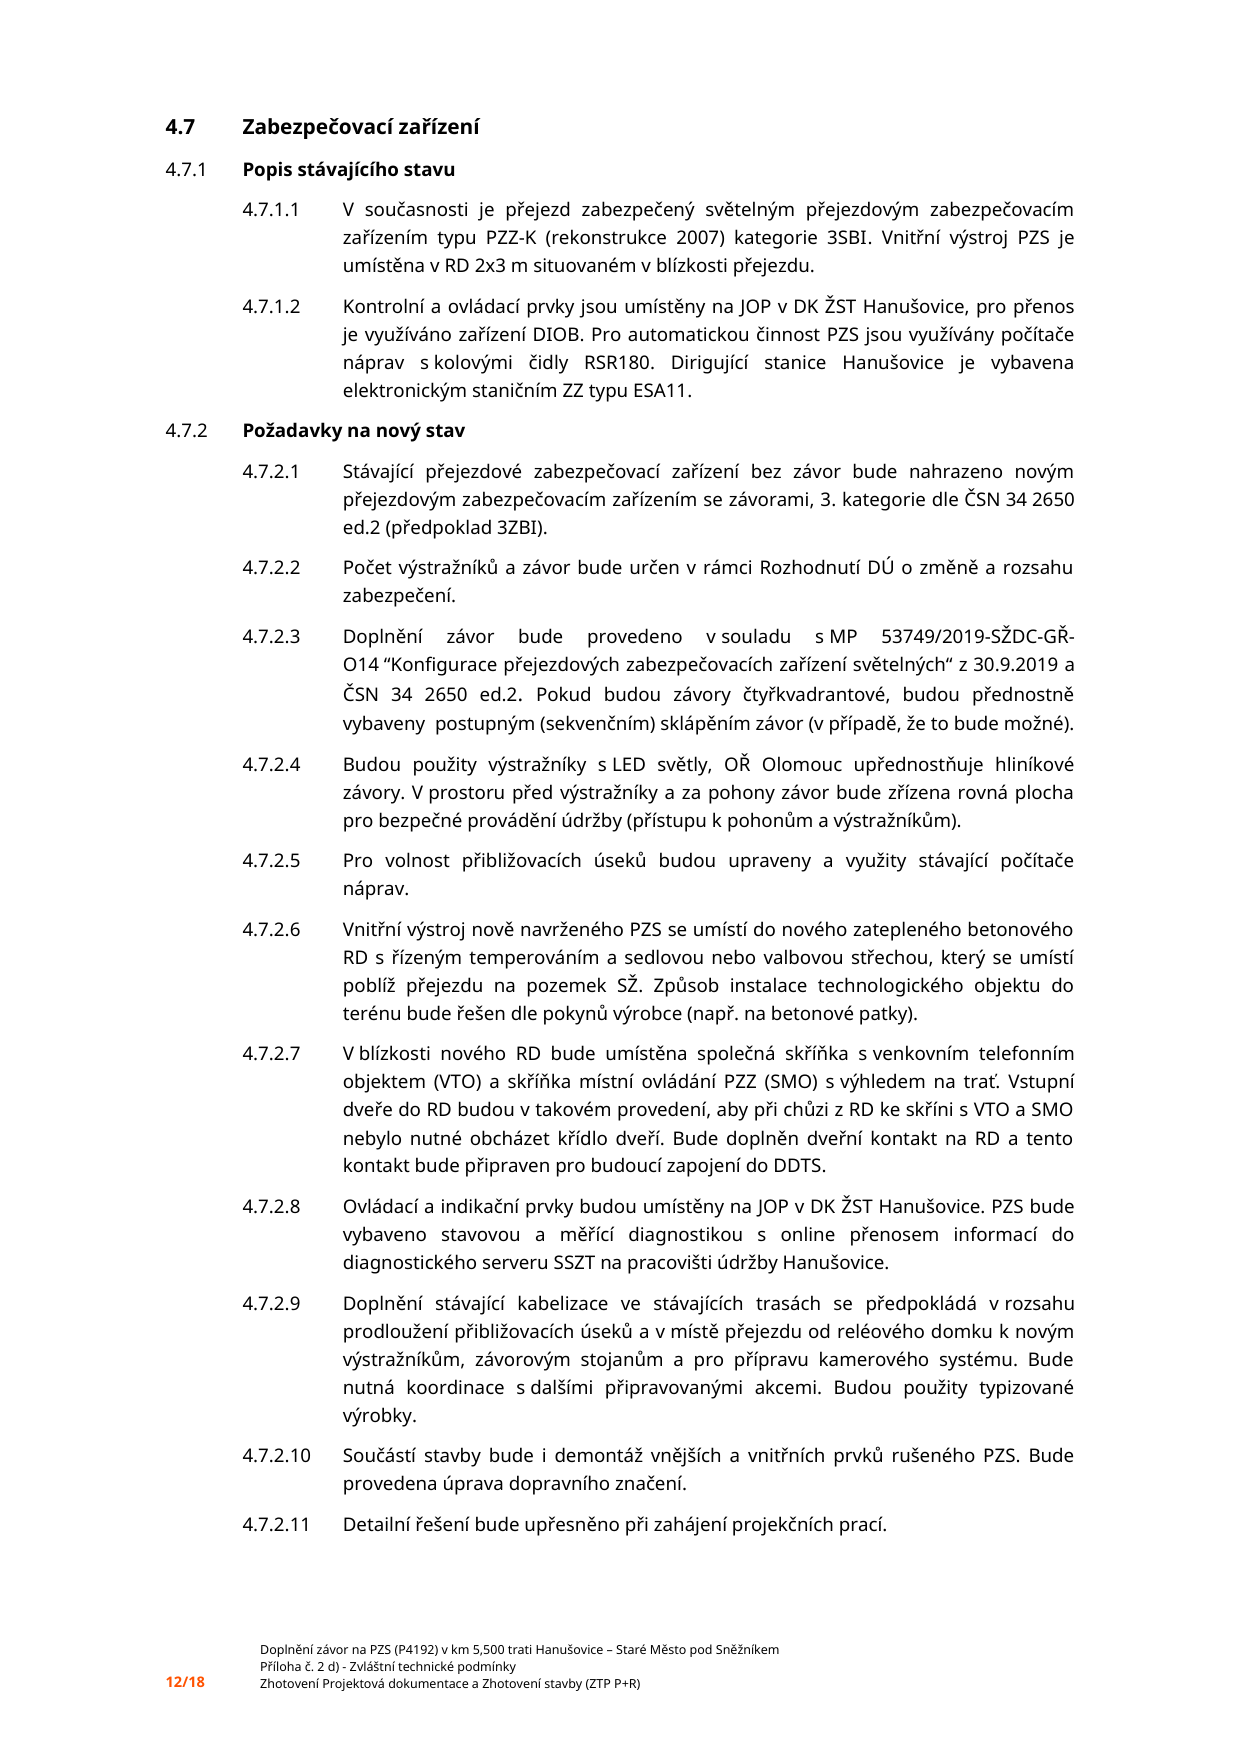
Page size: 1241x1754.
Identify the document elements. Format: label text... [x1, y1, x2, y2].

text Kontrolní a ovládací prvky jsou umístěny na JOP v DK ŽST Hanušovice, pro přenos je využíváno zařízení DIOB. Pro automatickou činnost PZS jsou využívány počítače náprav s kolovými čidly RSR180. Dirigující stanice Hanušovice je vybavena elektronickým staničním ZZ typu ESA11. [242, 293, 1075, 403]
text Pro volnost přibližovacích úseků budou upraveny a využity stávající počítače náprav. [242, 848, 1075, 901]
text Počet výstražníků a závor bude určen v rámci Rozhodnutí DÚ o změně a rozsahu zabezpečení. [242, 555, 1075, 608]
text Budou použity výstražníky s LED světly, OŘ Olomouc upřednostňuje hliníkové závory. V prostoru před výstražníky a za pohony závor bude zřízena rovná plocha pro bezpečné provádění údržby (přístupu k pohonům a výstražníkům). [242, 751, 1075, 833]
text Stávající přejezdové zabezpečovací zařízení bez závor bude nahrazeno novým přejezdovým zabezpečovacím zařízením se závorami, 3. kategorie dle ČSN 34 2650 ed.2 (předpoklad 3ZBI). [242, 458, 1075, 540]
text Požadavky na nový stav [165, 418, 1075, 443]
text Zabezpečovací zařízení [165, 112, 1075, 141]
text V blízkosti nového RD bude umístěna společná skříňka s venkovním telefonním objektem (VTO) a skříňka místní ovládání PZZ (SMO) s výhledem na trať. Vstupní dveře do RD budou v takovém provedení, aby při chůzi z RD ke skříni s VTO a SMO nebylo nutné obcházet křídlo dveří. Bude doplněn dveřní kontakt na RD a tento kontakt bude připraven pro budoucí zapojení do DDTS. [242, 1041, 1075, 1178]
text Detailní řešení bude upřesněno při zahájení projekčních prací. [242, 1511, 1075, 1537]
text Popis stávajícího stavu [165, 156, 1075, 181]
text V současnosti je přejezd zabezpečený světelným přejezdovým zabezpečovacím zařízením typu PZZ-K (rekonstrukce 2007) kategorie 3SBI. Vnitřní výstroj PZS je umístěna v RD 2x3 m situovaném v blízkosti přejezdu. [242, 196, 1075, 278]
text Ovládací a indikační prvky budou umístěny na JOP v DK ŽST Hanušovice. PZS bude vybaveno stavovou a měřící diagnostikou s online přenosem informací do diagnostického serveru SSZT na pracovišti údržby Hanušovice. [242, 1193, 1075, 1275]
text Součástí stavby bude i demontáž vnějších a vnitřních prvků rušeného PZS. Bude provedena úprava dopravního značení. [242, 1442, 1075, 1496]
text Doplnění stávající kabelizace ve stávajících trasách se předpokládá v rozsahu prodloužení přibližovacích úseků a v místě přejezdu od reléového domku k novým výstražníkům, závorovým stojanům a pro přípravu kamerového systému. Bude nutná koordinace s dalšími připravovanými akcemi. Budou použity typizované výrobky. [242, 1290, 1075, 1427]
text Doplnění závor bude provedeno v souladu s MP 53749/2019-SŽDC-GŘ-O14 “Konfigurace přejezdových zabezpečovacích zařízení světelných“ z 30.9.2019 a ČSN 34 2650 ed.2. Pokud budou závory čtyřkvadrantové, budou přednostně vybaveny postupným (sekvenčním) sklápěním závor (v případě, že to bude možné). [242, 623, 1075, 736]
text Vnitřní výstroj nově navrženého PZS se umístí do nového zatepleného betonového RD s řízeným temperováním a sedlovou nebo valbovou střechou, který se umístí poblíž přejezdu na pozemek SŽ. Způsob instalace technologického objektu do terénu bude řešen dle pokynů výrobce (např. na betonové patky). [242, 916, 1075, 1026]
